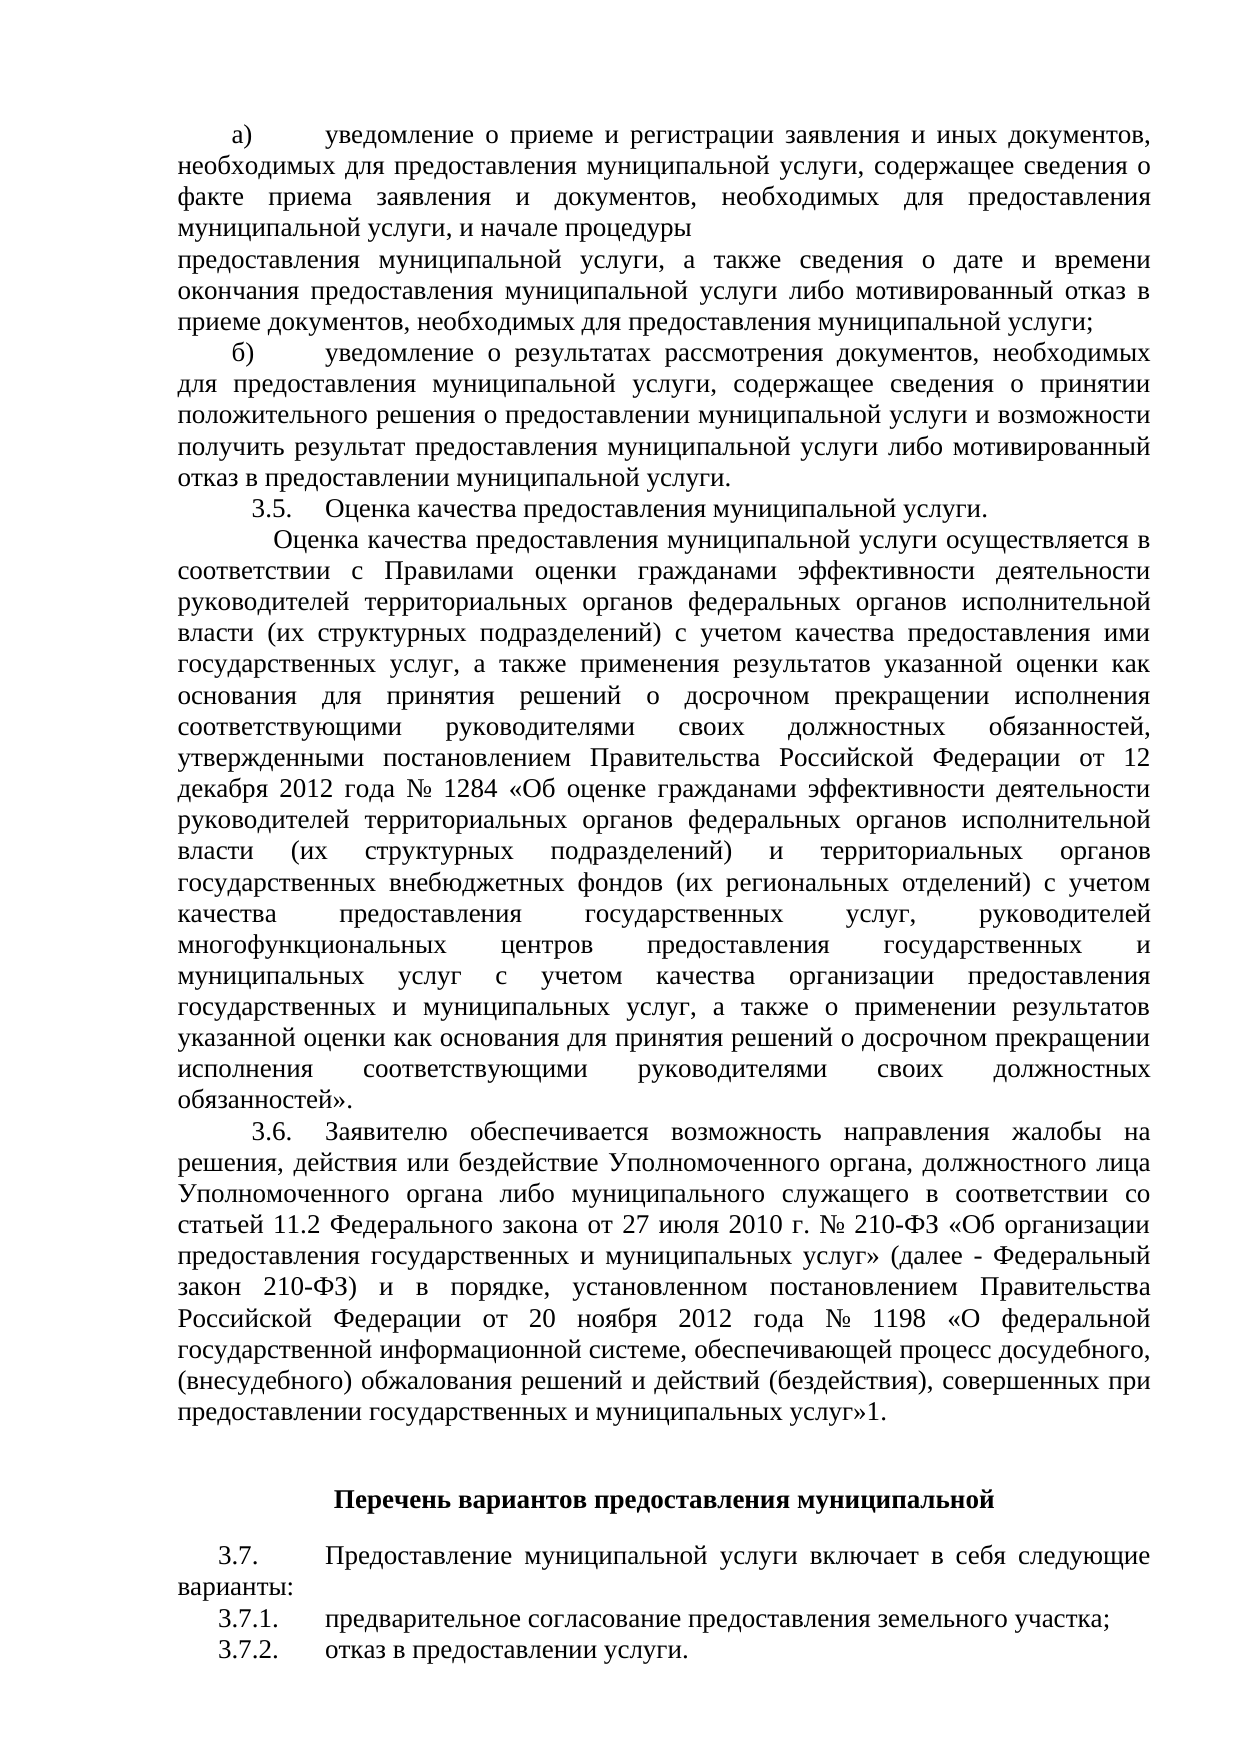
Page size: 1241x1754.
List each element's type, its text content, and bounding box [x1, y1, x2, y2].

text б) уведомление о результатах рассмотрения документов, необходимых для предоставления муниципальной услуги, содержащее сведения о принятии положительного решения о предоставлении муниципальной услуги и возможности получить результат предоставления муниципальной услуги либо мотивированный отказ в предоставлении муниципальной услуги. [177, 336, 1152, 492]
text 3.6. Заявителю обеспечивается возможность направления жалобы на решения, действия или бездействие Уполномоченного органа, должностного лица Уполномоченного органа либо муниципального служащего в соответствии со статьей 11.2 Федерального закона от 27 июля 2010 г. № 210-ФЗ «Об организации предоставления государственных и муниципальных услуг» (далее - Федеральный закон 210-ФЗ) и в порядке, установленном постановлением Правительства Российской Федерации от 20 ноября 2012 года № 1198 «О федеральной государственной информационной системе, обеспечивающей процесс досудебного, (внесудебного) обжалования решений и действий (бездействия), совершенных при предоставлении государственных и муниципальных услуг»1. [177, 1115, 1152, 1426]
text Перечень вариантов предоставления муниципальной [177, 1483, 1152, 1514]
text 3.7.1. предварительное согласование предоставления земельного участка; [177, 1602, 1152, 1633]
text 3.7.2. отказ в предоставлении услуги. [177, 1633, 1152, 1664]
text предоставления муниципальной услуги, а также сведения о дате и времени окончания предоставления муниципальной услуги либо мотивированный отказ в приеме документов, необходимых для предоставления муниципальной услуги; [177, 243, 1152, 336]
text а) уведомление о приеме и регистрации заявления и иных документов, необходимых для предоставления муниципальной услуги, содержащее сведения о факте приема заявления и документов, необходимых для предоставления муниципальной услуги, и начале процедуры [177, 118, 1152, 243]
text 3.5. Оценка качества предоставления муниципальной услуги. [177, 492, 1152, 523]
text 3.7. Предоставление муниципальной услуги включает в себя следующие варианты: [177, 1539, 1152, 1602]
text Оценка качества предоставления муниципальной услуги осуществляется в соответствии с Правилами оценки гражданами эффективности деятельности руководителей территориальных органов федеральных органов исполнительной власти (их структурных подразделений) с учетом качества предоставления ими государственных услуг, а также применения результатов указанной оценки как основания для принятия решений о досрочном прекращении исполнения соответствующими руководителями своих должностных обязанностей, утвержденными постановлением Правительства Российской Федерации от 12 декабря 2012 года № 1284 «Об оценке гражданами эффективности деятельности руководителей территориальных органов федеральных органов исполнительной власти (их структурных подразделений) и территориальных органов государственных внебюджетных фондов (их региональных отделений) с учетом качества предоставления государственных услуг, руководителей многофункциональных центров предоставления государственных и муниципальных услуг с учетом качества организации предоставления государственных и муниципальных услуг, а также о применении результатов указанной оценки как основания для принятия решений о досрочном прекращении исполнения соответствующими руководителями своих должностных обязанностей». [177, 523, 1152, 1115]
